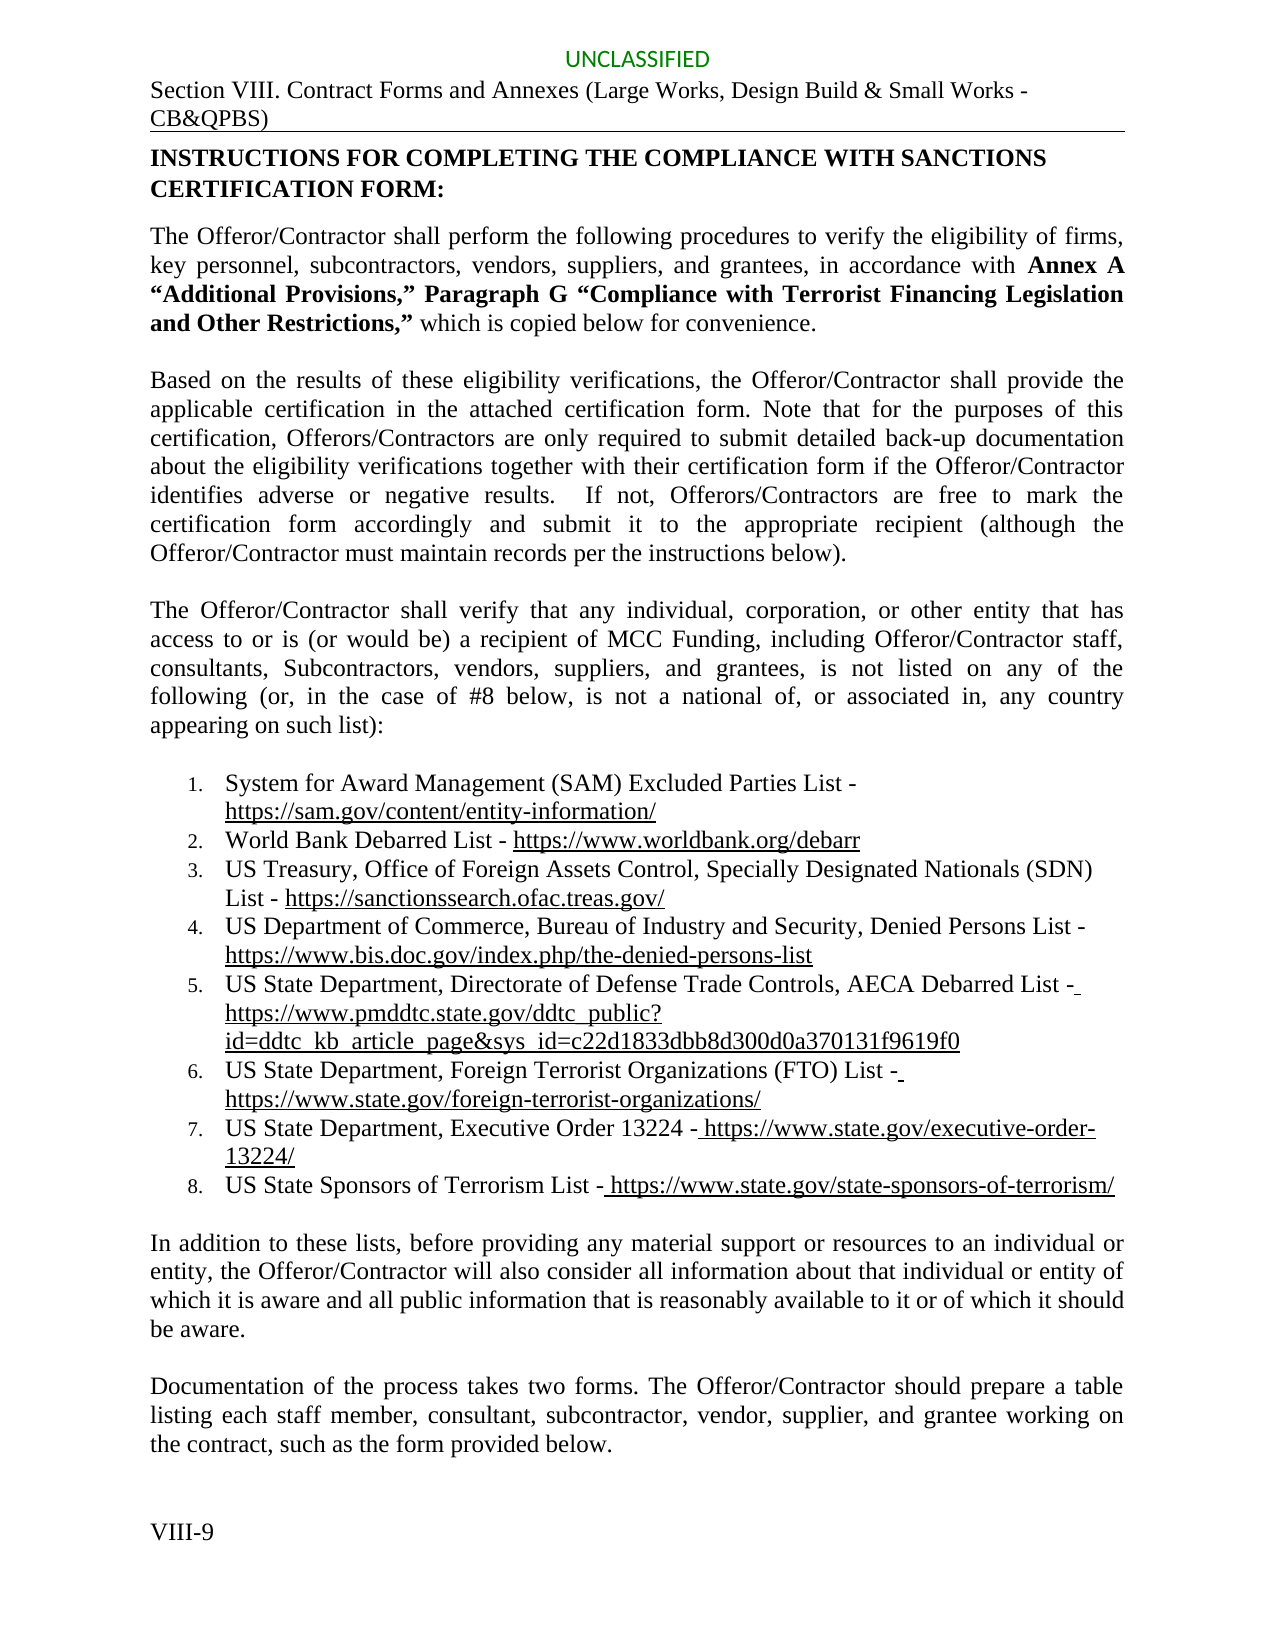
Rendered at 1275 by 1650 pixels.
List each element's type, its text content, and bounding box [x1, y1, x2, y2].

list US State Department, Foreign Terrorist Organizations (FTO) List - https://www.state.gov/foreign-terrorist-organizations/ [187, 1055, 1125, 1113]
list US Department of Commerce, Bureau of Industry and Security, Denied Persons List - https://www.bis.doc.gov/index.php/the-denied-persons-list [187, 911, 1125, 969]
text The Offeror/Contractor shall perform the following procedures to verify the eligibility of firms, key personnel, subcontractors, vendors, suppliers, and grantees, in accordance with Annex A “Additional Provisions,” Paragraph G “Compliance with Terrorist Financing Legislation and Other Restrictions,” which is copied below for convenience. [150, 221, 1125, 336]
text The Offeror/Contractor shall verify that any individual, corporation, or other entity that has access to or is (or would be) a recipient of MCC Funding, including Offeror/Contractor staff, consultants, Subcontractors, vendors, suppliers, and grantees, is not listed on any of the following (or, in the case of #8 below, is not a national of, or associated in, any country appearing on such list): [150, 595, 1125, 739]
list US Treasury, Office of Foreign Assets Control, Specially Designated Nationals (SDN) List - https://sanctionssearch.ofac.treas.gov/ [187, 854, 1125, 911]
text Documentation of the process takes two forms. The Offeror/Contractor should prepare a table listing each staff member, consultant, subcontractor, vendor, supplier, and grantee working on the contract, such as the form provided below. [150, 1371, 1125, 1458]
text Based on the results of these eligibility verifications, the Offeror/Contractor shall provide the applicable certification in the attached certification form. Note that for the purposes of this certification, Offerors/Contractors are only required to submit detailed back-up documentation about the eligibility verifications together with their certification form if the Offeror/Contractor identifies adverse or negative results. If not, Offerors/Contractors are free to mark the certification form accordingly and submit it to the appropriate recipient (although the Offeror/Contractor must maintain records per the instructions below). [150, 365, 1125, 566]
list US State Department, Directorate of Defense Trade Controls, AECA Debarred List - https://www.pmddtc.state.gov/ddtc_public?id=ddtc_kb_article_page&sys_id=c22d1833dbb8d300d0a370131f9619f0 [187, 969, 1125, 1055]
text INSTRUCTIONS FOR COMPLETING THE COMPLIANCE WITH SANCTIONS CERTIFICATION FORM: [150, 143, 1125, 202]
list US State Department, Executive Order 13224 - https://www.state.gov/executive-order-13224/ [187, 1113, 1125, 1170]
list System for Award Management (SAM) Excluded Parties List - https://sam.gov/content/entity-information/ [187, 768, 1125, 825]
text In addition to these lists, before providing any material support or resources to an individual or entity, the Offeror/Contractor will also consider all information about that individual or entity of which it is aware and all public information that is reasonably available to it or of which it should be aware. [150, 1228, 1125, 1343]
list US State Sponsors of Terrorism List - https://www.state.gov/state-sponsors-of-terrorism/ [187, 1170, 1125, 1199]
list World Bank Debarred List - https://www.worldbank.org/debarr [187, 825, 1125, 854]
